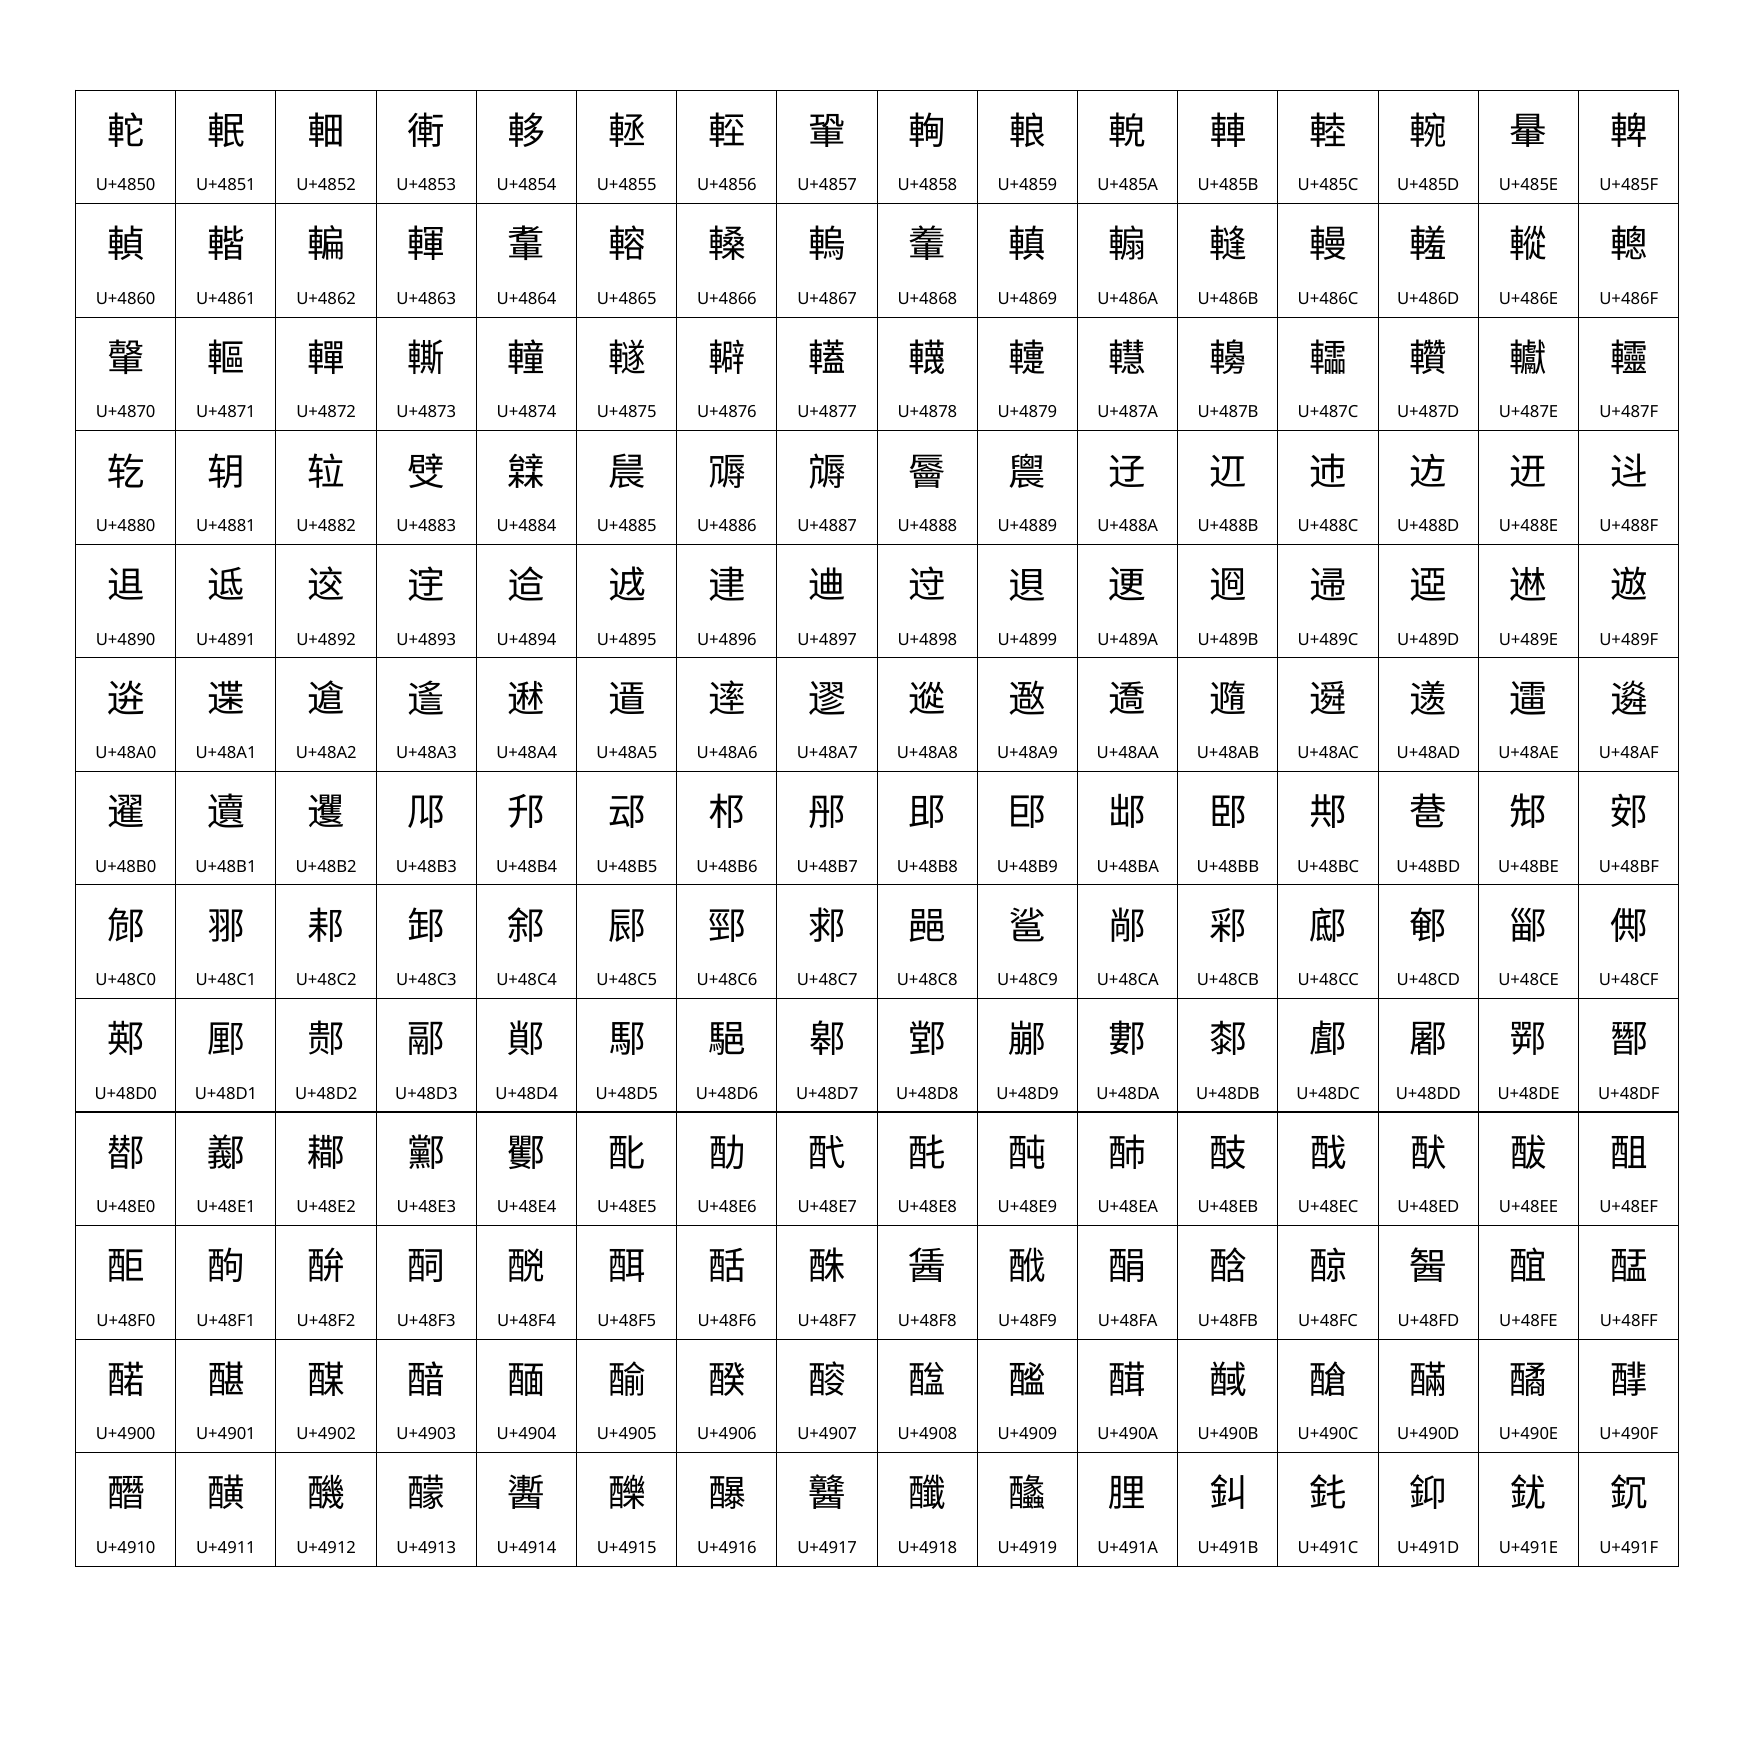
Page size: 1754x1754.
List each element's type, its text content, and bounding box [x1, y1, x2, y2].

table_cell 䤘 U+4918 [878, 1453, 977, 1566]
table_cell 䣄 U+48C4 [477, 885, 576, 998]
table_cell 䣨 U+48E8 [878, 1113, 977, 1225]
table_cell 䡱 U+4871 [176, 318, 275, 430]
table_cell 䢩 U+48A9 [978, 658, 1077, 771]
table_cell 䣙 U+48D9 [978, 999, 1077, 1111]
table_cell 䡨 U+4868 [878, 204, 977, 317]
table_cell 䣋 U+48CB [1178, 885, 1277, 998]
table_cell 䤅 U+4905 [577, 1340, 676, 1452]
table_cell 䡴 U+4874 [477, 318, 576, 430]
table_cell 䢇 U+4887 [777, 431, 877, 544]
table_cell 䣦 U+48E6 [677, 1113, 776, 1225]
table_cell 䢝 U+489D [1379, 545, 1478, 657]
table_cell 䡪 U+486A [1078, 204, 1177, 317]
table_cell 䢊 U+488A [1078, 431, 1177, 544]
table_cell 䤀 U+4900 [76, 1340, 175, 1452]
table_cell 䡲 U+4872 [276, 318, 376, 430]
table_cell 䢫 U+48AB [1178, 658, 1277, 771]
table_cell 䢨 U+48A8 [878, 658, 977, 771]
table_cell 䡙 U+4859 [978, 91, 1077, 203]
table_cell 䢲 U+48B2 [276, 772, 376, 884]
table_cell 䡧 U+4867 [777, 204, 877, 317]
table_cell 䢵 U+48B5 [577, 772, 676, 884]
table_cell 䢾 U+48BE [1479, 772, 1578, 884]
table_cell 䣃 U+48C3 [377, 885, 476, 998]
table_cell 䣎 U+48CE [1479, 885, 1578, 998]
table_cell 䤙 U+4919 [978, 1453, 1077, 1566]
table_cell 䡬 U+486C [1278, 204, 1378, 317]
table_cell 䣥 U+48E5 [577, 1113, 676, 1225]
table_cell 䣚 U+48DA [1078, 999, 1177, 1111]
table_cell 䢞 U+489E [1479, 545, 1578, 657]
table_cell 䢘 U+4898 [878, 545, 977, 657]
table_cell 䤟 U+491F [1579, 1453, 1678, 1566]
table_cell 䢀 U+4880 [76, 431, 175, 544]
table_cell 䣬 U+48EC [1278, 1113, 1378, 1225]
table_cell 䡗 U+4857 [777, 91, 877, 203]
table_cell 䣲 U+48F2 [276, 1226, 376, 1338]
table_cell 䣀 U+48C0 [76, 885, 175, 998]
table_cell 䢆 U+4886 [677, 431, 776, 544]
table_cell 䢦 U+48A6 [677, 658, 776, 771]
table_cell 䢐 U+4890 [76, 545, 175, 657]
table_cell 䢭 U+48AD [1379, 658, 1478, 771]
table_cell 䤔 U+4914 [477, 1453, 576, 1566]
table_cell 䣪 U+48EA [1078, 1113, 1177, 1225]
table_cell 䡟 U+485F [1579, 91, 1678, 203]
table_cell 䤐 U+4910 [76, 1453, 175, 1566]
table_cell 䤌 U+490C [1278, 1340, 1378, 1452]
table_cell 䡑 U+4851 [176, 91, 275, 203]
table_cell 䡠 U+4860 [76, 204, 175, 317]
table_cell 䢹 U+48B9 [978, 772, 1077, 884]
table_cell 䣡 U+48E1 [176, 1113, 275, 1225]
table_cell 䣩 U+48E9 [978, 1113, 1077, 1225]
table_cell 䡣 U+4863 [377, 204, 476, 317]
table_cell 䤚 U+491A [1078, 1453, 1177, 1566]
table_cell 䢥 U+48A5 [577, 658, 676, 771]
table_cell 䡚 U+485A [1078, 91, 1177, 203]
table_cell 䢻 U+48BB [1178, 772, 1277, 884]
table_cell 䤜 U+491C [1278, 1453, 1378, 1566]
table_cell 䤁 U+4901 [176, 1340, 275, 1452]
table_cell 䢢 U+48A2 [276, 658, 376, 771]
table_cell 䢱 U+48B1 [176, 772, 275, 884]
table_cell 䣕 U+48D5 [577, 999, 676, 1111]
table_cell 䡸 U+4878 [878, 318, 977, 430]
table_cell 䢜 U+489C [1278, 545, 1378, 657]
table_cell 䣁 U+48C1 [176, 885, 275, 998]
table_cell 䣰 U+48F0 [76, 1226, 175, 1338]
table_cell 䢈 U+4888 [878, 431, 977, 544]
table_cell 䢣 U+48A3 [377, 658, 476, 771]
table_cell 䣗 U+48D7 [777, 999, 877, 1111]
table_cell 䤕 U+4915 [577, 1453, 676, 1566]
table_cell 䤗 U+4917 [777, 1453, 877, 1566]
table_cell 䣈 U+48C8 [878, 885, 977, 998]
table_cell 䢰 U+48B0 [76, 772, 175, 884]
table_cell 䢙 U+4899 [978, 545, 1077, 657]
table_cell 䢠 U+48A0 [76, 658, 175, 771]
table_cell 䤋 U+490B [1178, 1340, 1277, 1452]
table_cell 䢍 U+488D [1379, 431, 1478, 544]
table_cell 䡡 U+4861 [176, 204, 275, 317]
table_cell 䢮 U+48AE [1479, 658, 1578, 771]
table_cell 䡳 U+4873 [377, 318, 476, 430]
table_cell 䤖 U+4916 [677, 1453, 776, 1566]
table_cell 䣮 U+48EE [1479, 1113, 1578, 1225]
table_cell 䣖 U+48D6 [677, 999, 776, 1111]
table_cell 䣐 U+48D0 [76, 999, 175, 1111]
table_cell 䢧 U+48A7 [777, 658, 877, 771]
table_cell 䣍 U+48CD [1379, 885, 1478, 998]
table_cell 䤍 U+490D [1379, 1340, 1478, 1452]
table_cell 䣒 U+48D2 [276, 999, 376, 1111]
table_cell 䡢 U+4862 [276, 204, 376, 317]
table_cell 䢋 U+488B [1178, 431, 1277, 544]
table_cell 䢷 U+48B7 [777, 772, 877, 884]
table_cell 䣧 U+48E7 [777, 1113, 877, 1225]
table_cell 䢚 U+489A [1078, 545, 1177, 657]
table_cell 䤒 U+4912 [276, 1453, 376, 1566]
table_cell 䢺 U+48BA [1078, 772, 1177, 884]
table_cell 䣞 U+48DE [1479, 999, 1578, 1111]
table_cell 䤑 U+4911 [176, 1453, 275, 1566]
table_cell 䣠 U+48E0 [76, 1113, 175, 1225]
table_cell 䣆 U+48C6 [677, 885, 776, 998]
table_cell 䣳 U+48F3 [377, 1226, 476, 1338]
table_cell 䢏 U+488F [1579, 431, 1678, 544]
table_cell 䡥 U+4865 [577, 204, 676, 317]
table_cell 䢸 U+48B8 [878, 772, 977, 884]
table_cell 䢁 U+4881 [176, 431, 275, 544]
table_cell 䣏 U+48CF [1579, 885, 1678, 998]
table_cell 䢛 U+489B [1178, 545, 1277, 657]
table_cell 䢕 U+4895 [577, 545, 676, 657]
table_cell 䣟 U+48DF [1579, 999, 1678, 1111]
table_cell 䤇 U+4907 [777, 1340, 877, 1452]
table_cell 䢌 U+488C [1278, 431, 1378, 544]
table_cell 䣴 U+48F4 [477, 1226, 576, 1338]
table_cell 䡦 U+4866 [677, 204, 776, 317]
table_cell 䢂 U+4882 [276, 431, 376, 544]
table_cell 䡮 U+486E [1479, 204, 1578, 317]
table_cell 䡞 U+485E [1479, 91, 1578, 203]
table_cell 䣑 U+48D1 [176, 999, 275, 1111]
table_cell 䤆 U+4906 [677, 1340, 776, 1452]
table_cell 䡰 U+4870 [76, 318, 175, 430]
table_cell 䢅 U+4885 [577, 431, 676, 544]
table_cell 䢶 U+48B6 [677, 772, 776, 884]
table_cell 䢼 U+48BC [1278, 772, 1378, 884]
table_cell 䣤 U+48E4 [477, 1113, 576, 1225]
table_cell 䡓 U+4853 [377, 91, 476, 203]
table_cell 䢑 U+4891 [176, 545, 275, 657]
table_cell 䣱 U+48F1 [176, 1226, 275, 1338]
table_cell 䤞 U+491E [1479, 1453, 1578, 1566]
table_cell 䡝 U+485D [1379, 91, 1478, 203]
table_cell 䢖 U+4896 [677, 545, 776, 657]
table_cell 䤊 U+490A [1078, 1340, 1177, 1452]
table_cell 䣻 U+48FB [1178, 1226, 1277, 1338]
table_cell 䢽 U+48BD [1379, 772, 1478, 884]
table_cell 䢎 U+488E [1479, 431, 1578, 544]
table_cell 䡩 U+4869 [978, 204, 1077, 317]
table_cell 䣸 U+48F8 [878, 1226, 977, 1338]
table_cell 䤝 U+491D [1379, 1453, 1478, 1566]
table_cell 䤄 U+4904 [477, 1340, 576, 1452]
table_cell 䤉 U+4909 [978, 1340, 1077, 1452]
table_cell 䤛 U+491B [1178, 1453, 1277, 1566]
table_cell 䡹 U+4879 [978, 318, 1077, 430]
table_cell 䡿 U+487F [1579, 318, 1678, 430]
table_cell 䣔 U+48D4 [477, 999, 576, 1111]
table_cell 䢯 U+48AF [1579, 658, 1678, 771]
table_cell 䣜 U+48DC [1278, 999, 1378, 1111]
table_cell 䣯 U+48EF [1579, 1113, 1678, 1225]
table_cell 䡻 U+487B [1178, 318, 1277, 430]
table_cell 䡼 U+487C [1278, 318, 1378, 430]
table_cell 䡘 U+4858 [878, 91, 977, 203]
table_cell 䣼 U+48FC [1278, 1226, 1378, 1338]
table_cell 䢄 U+4884 [477, 431, 576, 544]
table_cell 䡾 U+487E [1479, 318, 1578, 430]
table_cell 䡶 U+4876 [677, 318, 776, 430]
table_cell 䡜 U+485C [1278, 91, 1378, 203]
table_cell 䣛 U+48DB [1178, 999, 1277, 1111]
table_cell 䡛 U+485B [1178, 91, 1277, 203]
table_cell 䢳 U+48B3 [377, 772, 476, 884]
table_cell 䢿 U+48BF [1579, 772, 1678, 884]
table_cell 䣶 U+48F6 [677, 1226, 776, 1338]
table_cell 䢒 U+4892 [276, 545, 376, 657]
table_cell 䢪 U+48AA [1078, 658, 1177, 771]
table_cell 䣂 U+48C2 [276, 885, 376, 998]
table_cell 䢟 U+489F [1579, 545, 1678, 657]
table_cell 䣅 U+48C5 [577, 885, 676, 998]
table_cell 䣘 U+48D8 [878, 999, 977, 1111]
table_cell 䡖 U+4856 [677, 91, 776, 203]
table_cell 䤃 U+4903 [377, 1340, 476, 1452]
table_cell 䣹 U+48F9 [978, 1226, 1077, 1338]
table_cell 䡷 U+4877 [777, 318, 877, 430]
table_cell 䡯 U+486F [1579, 204, 1678, 317]
table_cell 䣝 U+48DD [1379, 999, 1478, 1111]
table_cell 䣊 U+48CA [1078, 885, 1177, 998]
table_cell 䣢 U+48E2 [276, 1113, 376, 1225]
table_cell 䡔 U+4854 [477, 91, 576, 203]
table_cell 䣫 U+48EB [1178, 1113, 1277, 1225]
table_cell 䡤 U+4864 [477, 204, 576, 317]
table_cell 䡐 U+4850 [76, 91, 175, 203]
table_cell 䣣 U+48E3 [377, 1113, 476, 1225]
table_cell 䣽 U+48FD [1379, 1226, 1478, 1338]
table_cell 䢉 U+4889 [978, 431, 1077, 544]
table_cell 䣇 U+48C7 [777, 885, 877, 998]
table_cell 䣵 U+48F5 [577, 1226, 676, 1338]
table_cell 䤎 U+490E [1479, 1340, 1578, 1452]
table_cell 䤂 U+4902 [276, 1340, 376, 1452]
table_cell 䡕 U+4855 [577, 91, 676, 203]
table_cell 䤓 U+4913 [377, 1453, 476, 1566]
table_cell 䢔 U+4894 [477, 545, 576, 657]
table_cell 䢴 U+48B4 [477, 772, 576, 884]
table_cell 䣌 U+48CC [1278, 885, 1378, 998]
table_cell 䢡 U+48A1 [176, 658, 275, 771]
table_cell 䢃 U+4883 [377, 431, 476, 544]
table_cell 䣓 U+48D3 [377, 999, 476, 1111]
table_cell 䣿 U+48FF [1579, 1226, 1678, 1338]
table_cell 䡫 U+486B [1178, 204, 1277, 317]
table_cell 䡒 U+4852 [276, 91, 376, 203]
table_cell 䢗 U+4897 [777, 545, 877, 657]
table_cell 䣾 U+48FE [1479, 1226, 1578, 1338]
table_cell 䡵 U+4875 [577, 318, 676, 430]
table_cell 䤏 U+490F [1579, 1340, 1678, 1452]
table_cell 䢤 U+48A4 [477, 658, 576, 771]
table_cell 䤈 U+4908 [878, 1340, 977, 1452]
table_cell 䣉 U+48C9 [978, 885, 1077, 998]
table_cell 䡺 U+487A [1078, 318, 1177, 430]
table_cell 䢬 U+48AC [1278, 658, 1378, 771]
table_cell 䣷 U+48F7 [777, 1226, 877, 1338]
table_cell 䡭 U+486D [1379, 204, 1478, 317]
table_cell 䣭 U+48ED [1379, 1113, 1478, 1225]
table_cell 䡽 U+487D [1379, 318, 1478, 430]
table_cell 䢓 U+4893 [377, 545, 476, 657]
table_cell 䣺 U+48FA [1078, 1226, 1177, 1338]
